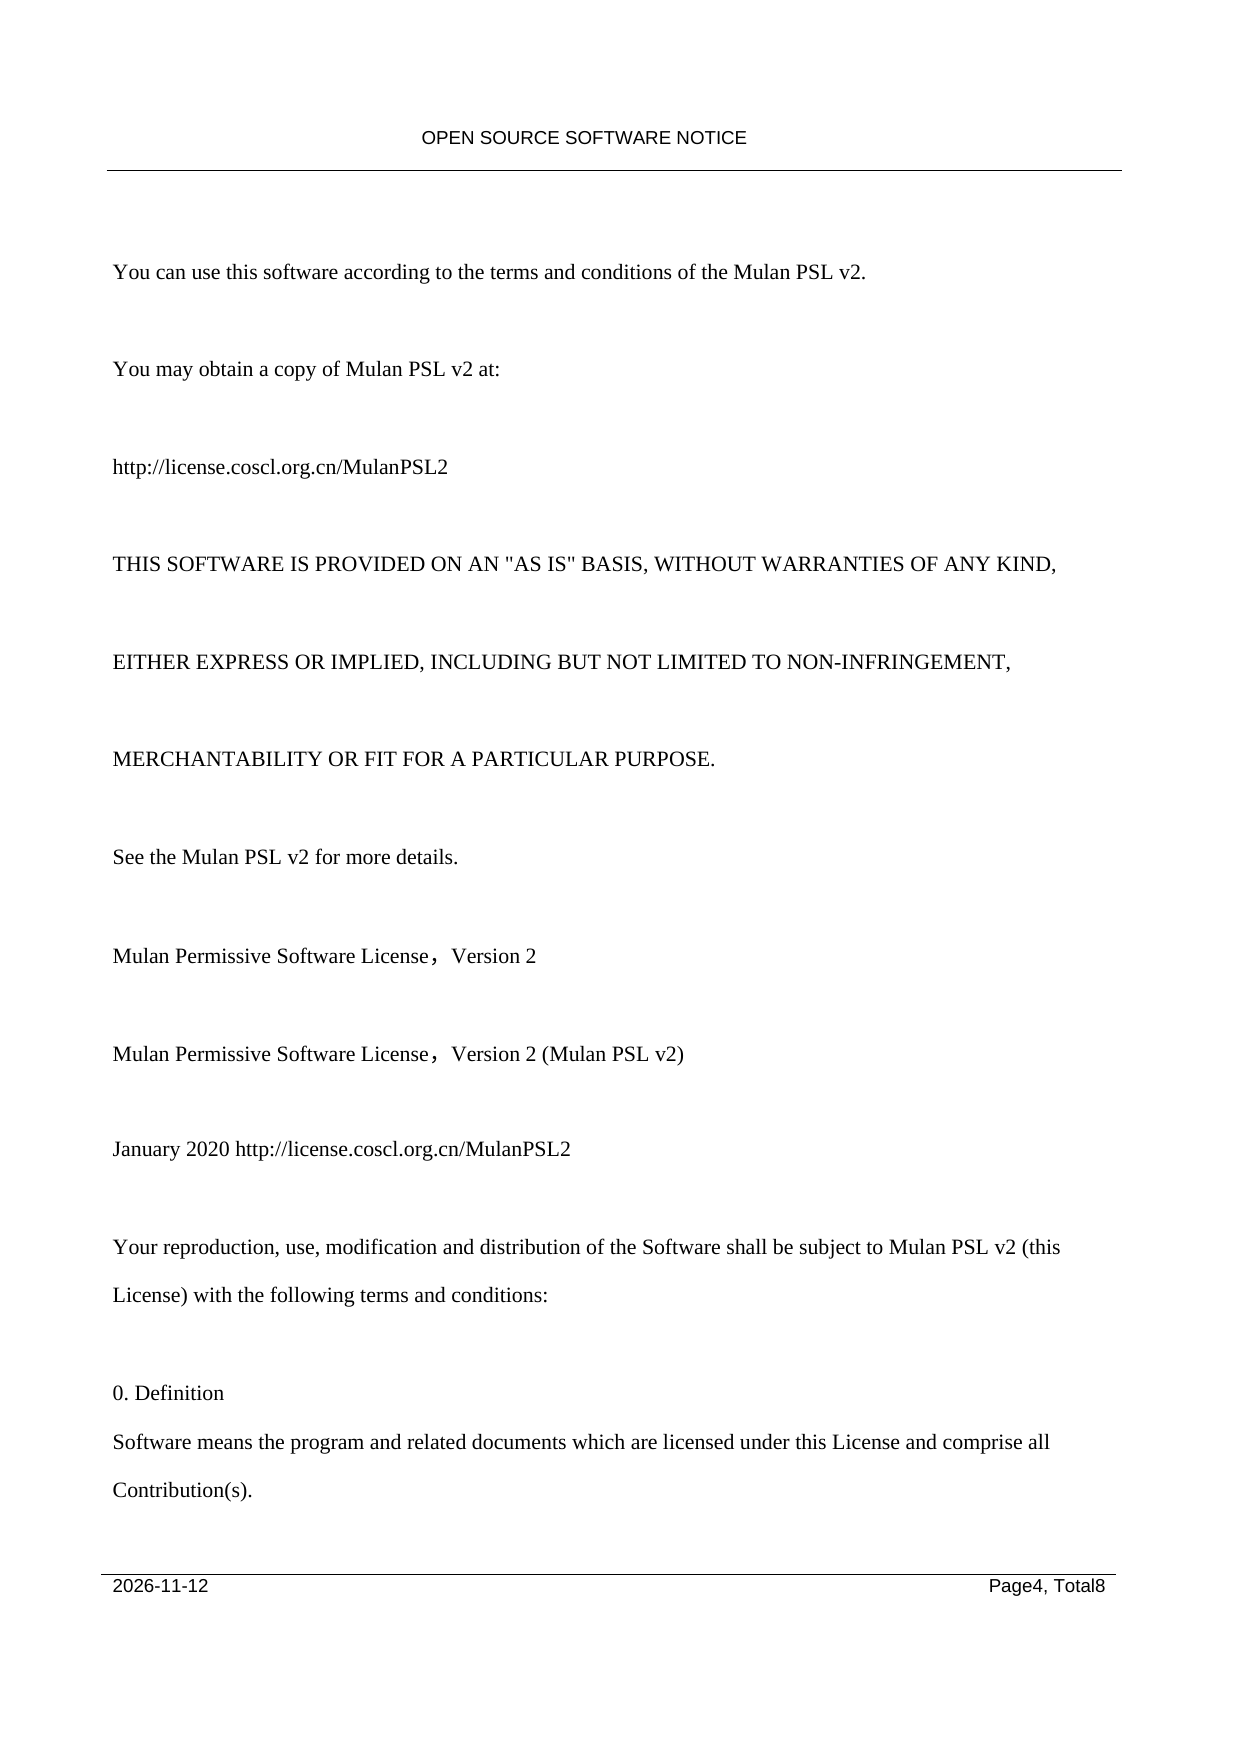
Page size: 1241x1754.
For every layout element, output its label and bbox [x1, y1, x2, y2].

text [112, 206, 1128, 1506]
